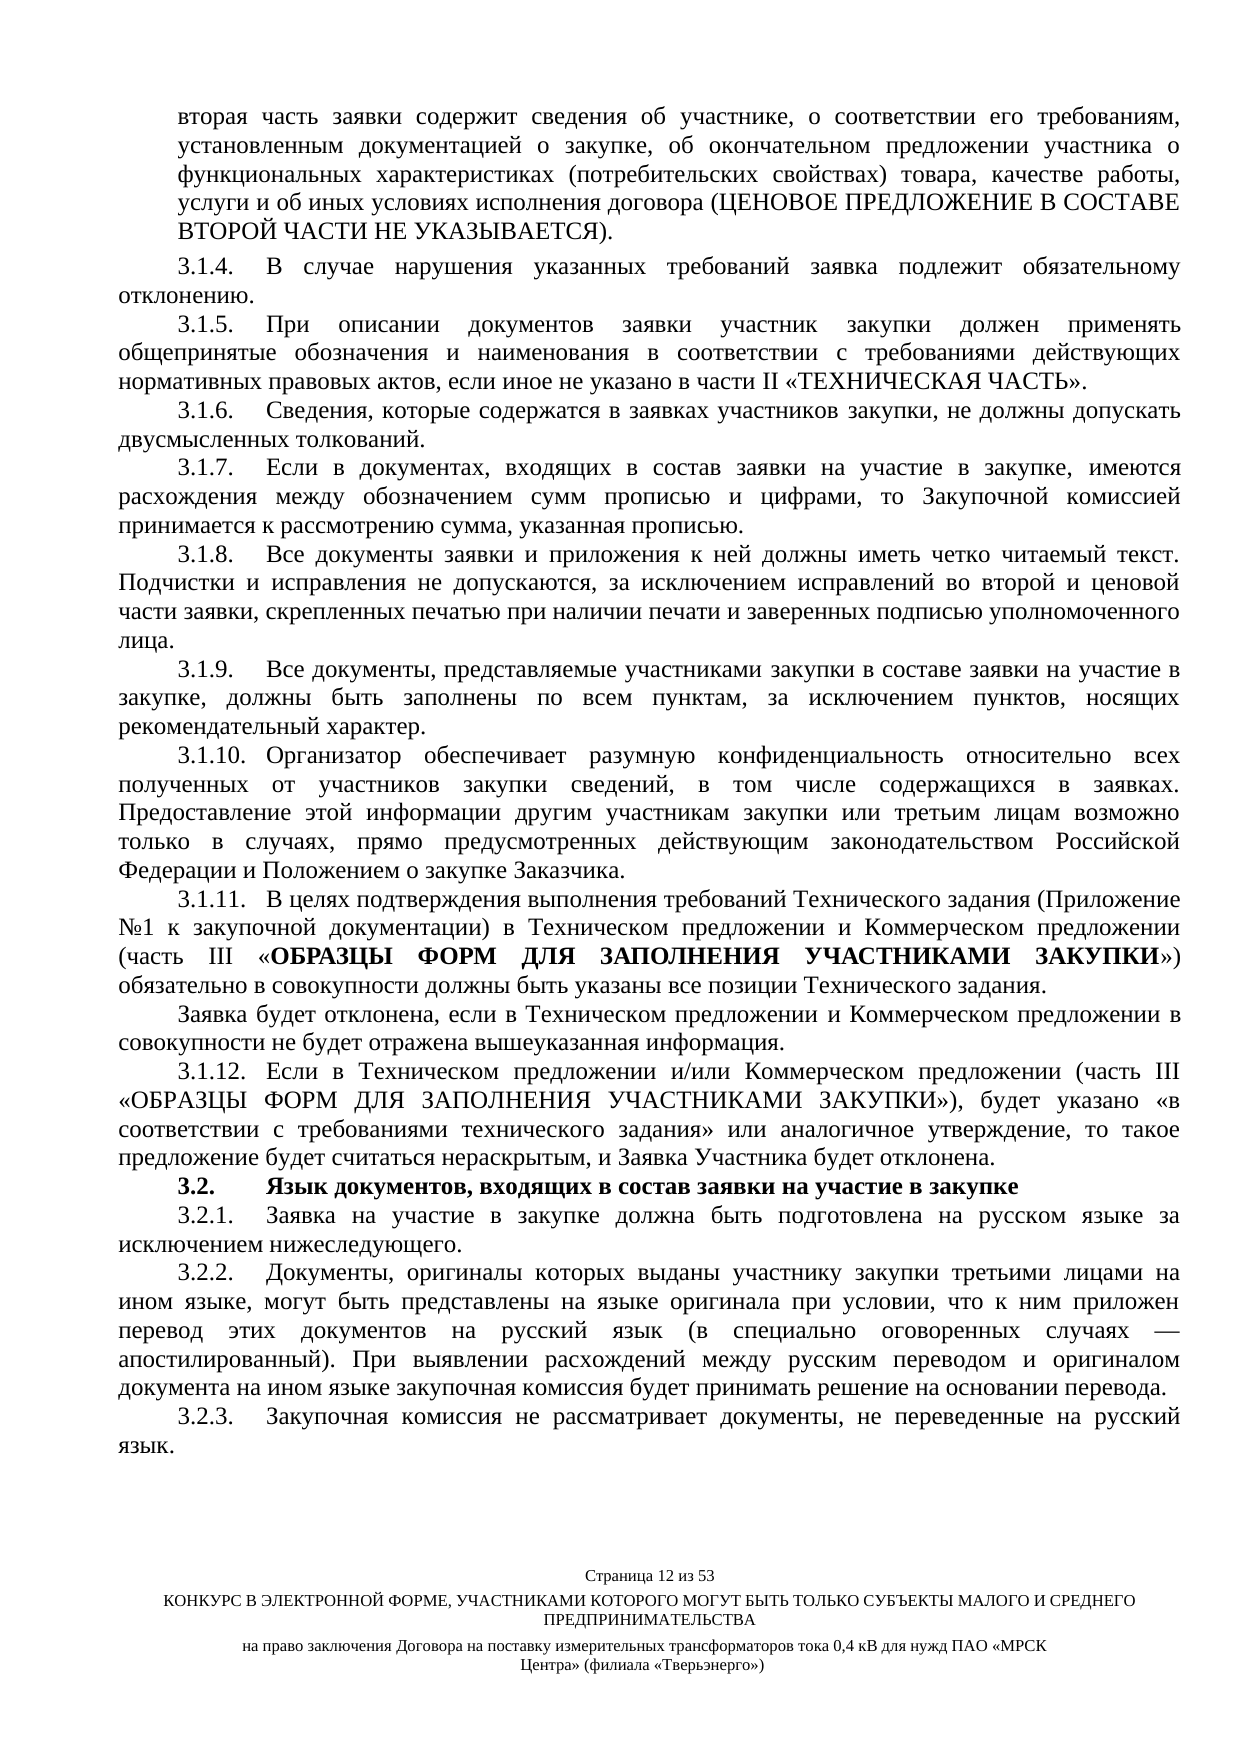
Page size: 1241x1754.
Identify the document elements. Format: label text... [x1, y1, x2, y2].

subtitle Заявка на участие в закупке должна быть подготовлена на русском языке за исключением нижеследующего. [118, 1200, 1181, 1257]
subtitle Закупочная комиссия не рассматривает документы, не переведенные на русский язык. [118, 1401, 1181, 1459]
subtitle Если в Техническом предложении и/или Коммерческом предложении (часть III «ОБРАЗЦЫ ФОРМ ДЛЯ ЗАПОЛНЕНИЯ УЧАСТНИКАМИ ЗАКУПКИ»), будет указано «в соответствии с требованиями технического задания» или аналогичное утверждение, то такое предложение будет считаться нераскрытым, и Заявка Участника будет отклонена. [118, 1056, 1181, 1171]
subtitle Организатор обеспечивает разумную конфиденциальность относительно всех полученных от участников закупки сведений, в том числе содержащихся в заявках. Предоставление этой информации другим участникам закупки или третьим лицам возможно только в случаях, прямо предусмотренных действующим законодательством Российской Федерации и Положением о закупке Заказчика. [118, 740, 1181, 884]
subtitle В целях подтверждения выполнения требований Технического задания (Приложение №1 к закупочной документации) в Техническом предложении и Коммерческом предложении (часть III «ОБРАЗЦЫ ФОРМ ДЛЯ ЗАПОЛНЕНИЯ УЧАСТНИКАМИ ЗАКУПКИ») обязательно в совокупности должны быть указаны все позиции Технического задания. [118, 884, 1181, 999]
subtitle Сведения, которые содержатся в заявках участников закупки, не должны допускать двусмысленных толкований. [118, 395, 1181, 452]
subtitle Все документы заявки и приложения к ней должны иметь четко читаемый текст. Подчистки и исправления не допускаются, за исключением исправлений во второй и ценовой части заявки, скрепленных печатью при наличии печати и заверенных подписью уполномоченного лица. [118, 539, 1181, 654]
subtitle В случае нарушения указанных требований заявка подлежит обязательному отклонению. [118, 251, 1181, 309]
subtitle Заявка будет отклонена, если в Техническом предложении и Коммерческом предложении в совокупности не будет отражена вышеуказанная информация. [118, 999, 1181, 1056]
subtitle Все документы, представляемые участниками закупки в составе заявки на участие в закупке, должны быть заполнены по всем пунктам, за исключением пунктов, носящих рекомендательный характер. [118, 654, 1181, 740]
subtitle Язык документов, входящих в состав заявки на участие в закупке [118, 1171, 1181, 1200]
subtitle Документы, оригиналы которых выданы участнику закупки третьими лицами на ином языке, могут быть представлены на языке оригинала при условии, что к ним приложен перевод этих документов на русский язык (в специально оговоренных случаях — апостилированный). При выявлении расхождений между русским переводом и оригиналом документа на ином языке закупочная комиссия будет принимать решение на основании перевода. [118, 1257, 1181, 1401]
subtitle При описании документов заявки участник закупки должен применять общепринятые обозначения и наименования в соответствии с требованиями действующих нормативных правовых актов, если иное не указано в части II «ТЕХНИЧЕСКАЯ ЧАСТЬ». [118, 309, 1181, 395]
subtitle Если в документах, входящих в состав заявки на участие в закупке, имеются расхождения между обозначением сумм прописью и цифрами, то Закупочной комиссией принимается к рассмотрению сумма, указанная прописью. [118, 452, 1181, 539]
text вторая часть заявки содержит сведения об участнике, о соответствии его требованиям, установленным документацией о закупке, об окончательном предложении участника о функциональных характеристиках (потребительских свойствах) товара, качестве работы, услуги и об иных условиях исполнения договора (ЦЕНОВОЕ ПРЕДЛОЖЕНИЕ В СОСТАВЕ ВТОРОЙ ЧАСТИ НЕ УКАЗЫВАЕТСЯ). [177, 101, 1181, 245]
